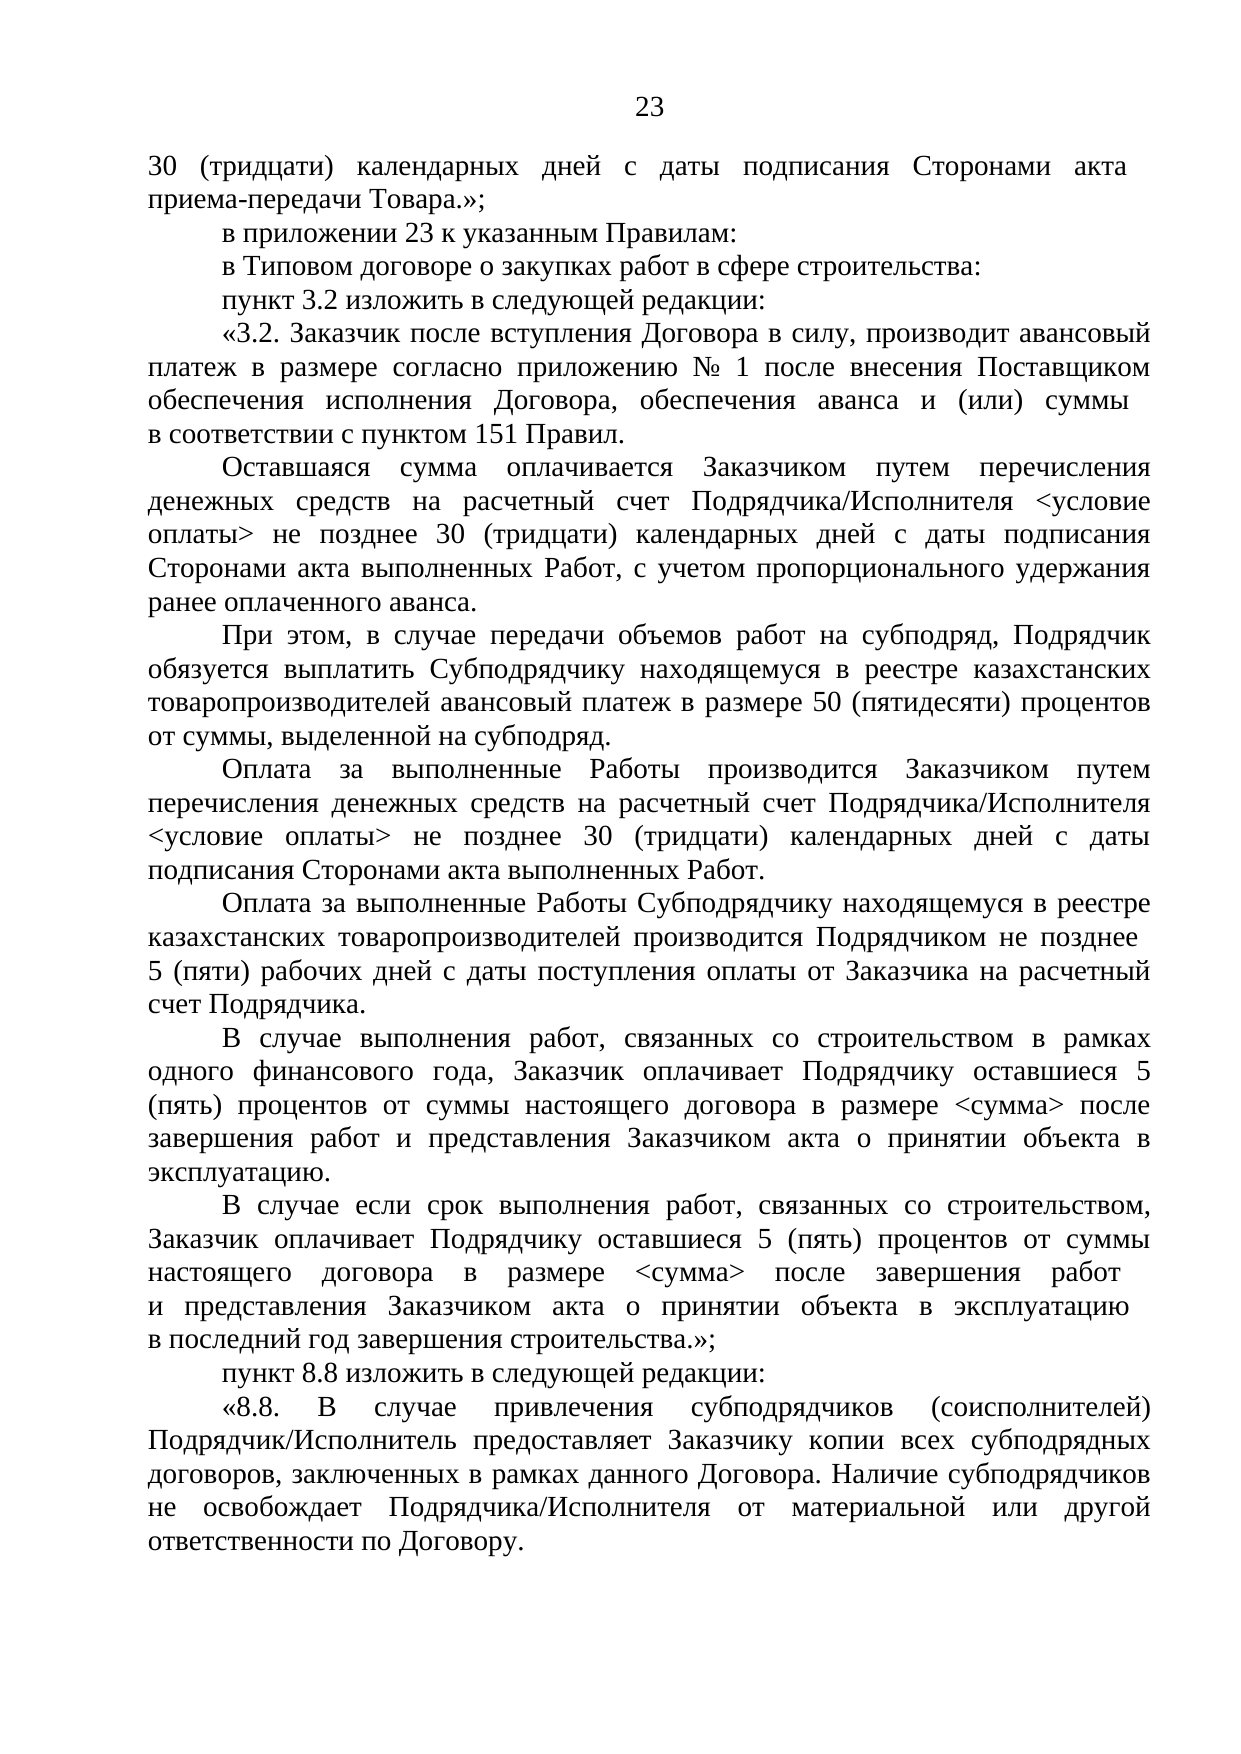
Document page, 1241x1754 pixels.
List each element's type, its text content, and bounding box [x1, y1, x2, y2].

text Оплата за выполненные Работы производится Заказчиком путем перечисления денежных средств на расчетный счет Подрядчика/Исполнителя <условие оплаты> не позднее 30 (тридцати) календарных дней с даты подписания Сторонами акта выполненных Работ. [148, 751, 1152, 886]
text В случае если срок выполнения работ, связанных со строительством, Заказчик оплачивает Подрядчику оставшиеся 5 (пять) процентов от суммы настоящего договора в размере <сумма> после завершения работ и представления Заказчиком акта о принятии объекта в эксплуатацию в последний год завершения строительства.»; [148, 1187, 1152, 1355]
text Оставшаяся сумма оплачивается Заказчиком путем перечисления денежных средств на расчетный счет Подрядчика/Исполнителя <условие оплаты> не позднее 30 (тридцати) календарных дней с даты подписания Сторонами акта выполненных Работ, с учетом пропорционального удержания ранее оплаченного аванса. [148, 449, 1152, 617]
text Оплата за выполненные Работы Субподрядчику находящемуся в реестре казахстанских товаропроизводителей производится Подрядчиком не позднее 5 (пяти) рабочих дней с даты поступления оплаты от Заказчика на расчетный счет Подрядчика. [148, 886, 1152, 1020]
text При этом, в случае передачи объемов работ на субподряд, Подрядчик обязуется выплатить Субподрядчику находящемуся в реестре казахстанских товаропроизводителей авансовый платеж в размере 50 (пятидесяти) процентов от суммы, выделенной на субподряд. [148, 617, 1152, 751]
text В случае выполнения работ, связанных со строительством в рамках одного финансового года, Заказчик оплачивает Подрядчику оставшиеся 5 (пять) процентов от суммы настоящего договора в размере <сумма> после завершения работ и представления Заказчиком акта о принятии объекта в эксплуатацию. [148, 1020, 1152, 1187]
text в приложении 23 к указанным Правилам: [148, 215, 1152, 248]
text «8.8. В случае привлечения субподрядчиков (соисполнителей) Подрядчик/Исполнитель предоставляет Заказчику копии всех субподрядных договоров, заключенных в рамках данного Договора. Наличие субподрядчиков не освобождает Подрядчика/Исполнителя от материальной или другой ответственности по Договору. [148, 1389, 1152, 1556]
text пункт 8.8 изложить в следующей редакции: [148, 1355, 1152, 1389]
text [148, 148, 1152, 215]
text «3.2. Заказчик после вступления Договора в силу, производит авансовый платеж в размере согласно приложению № 1 после внесения Поставщиком обеспечения исполнения Договора, обеспечения аванса и (или) суммы в соответствии с пунктом 151 Правил. [148, 315, 1152, 449]
text в Типовом договоре о закупках работ в сфере строительства: [148, 248, 1152, 282]
text пункт 3.2 изложить в следующей редакции: [148, 282, 1152, 315]
